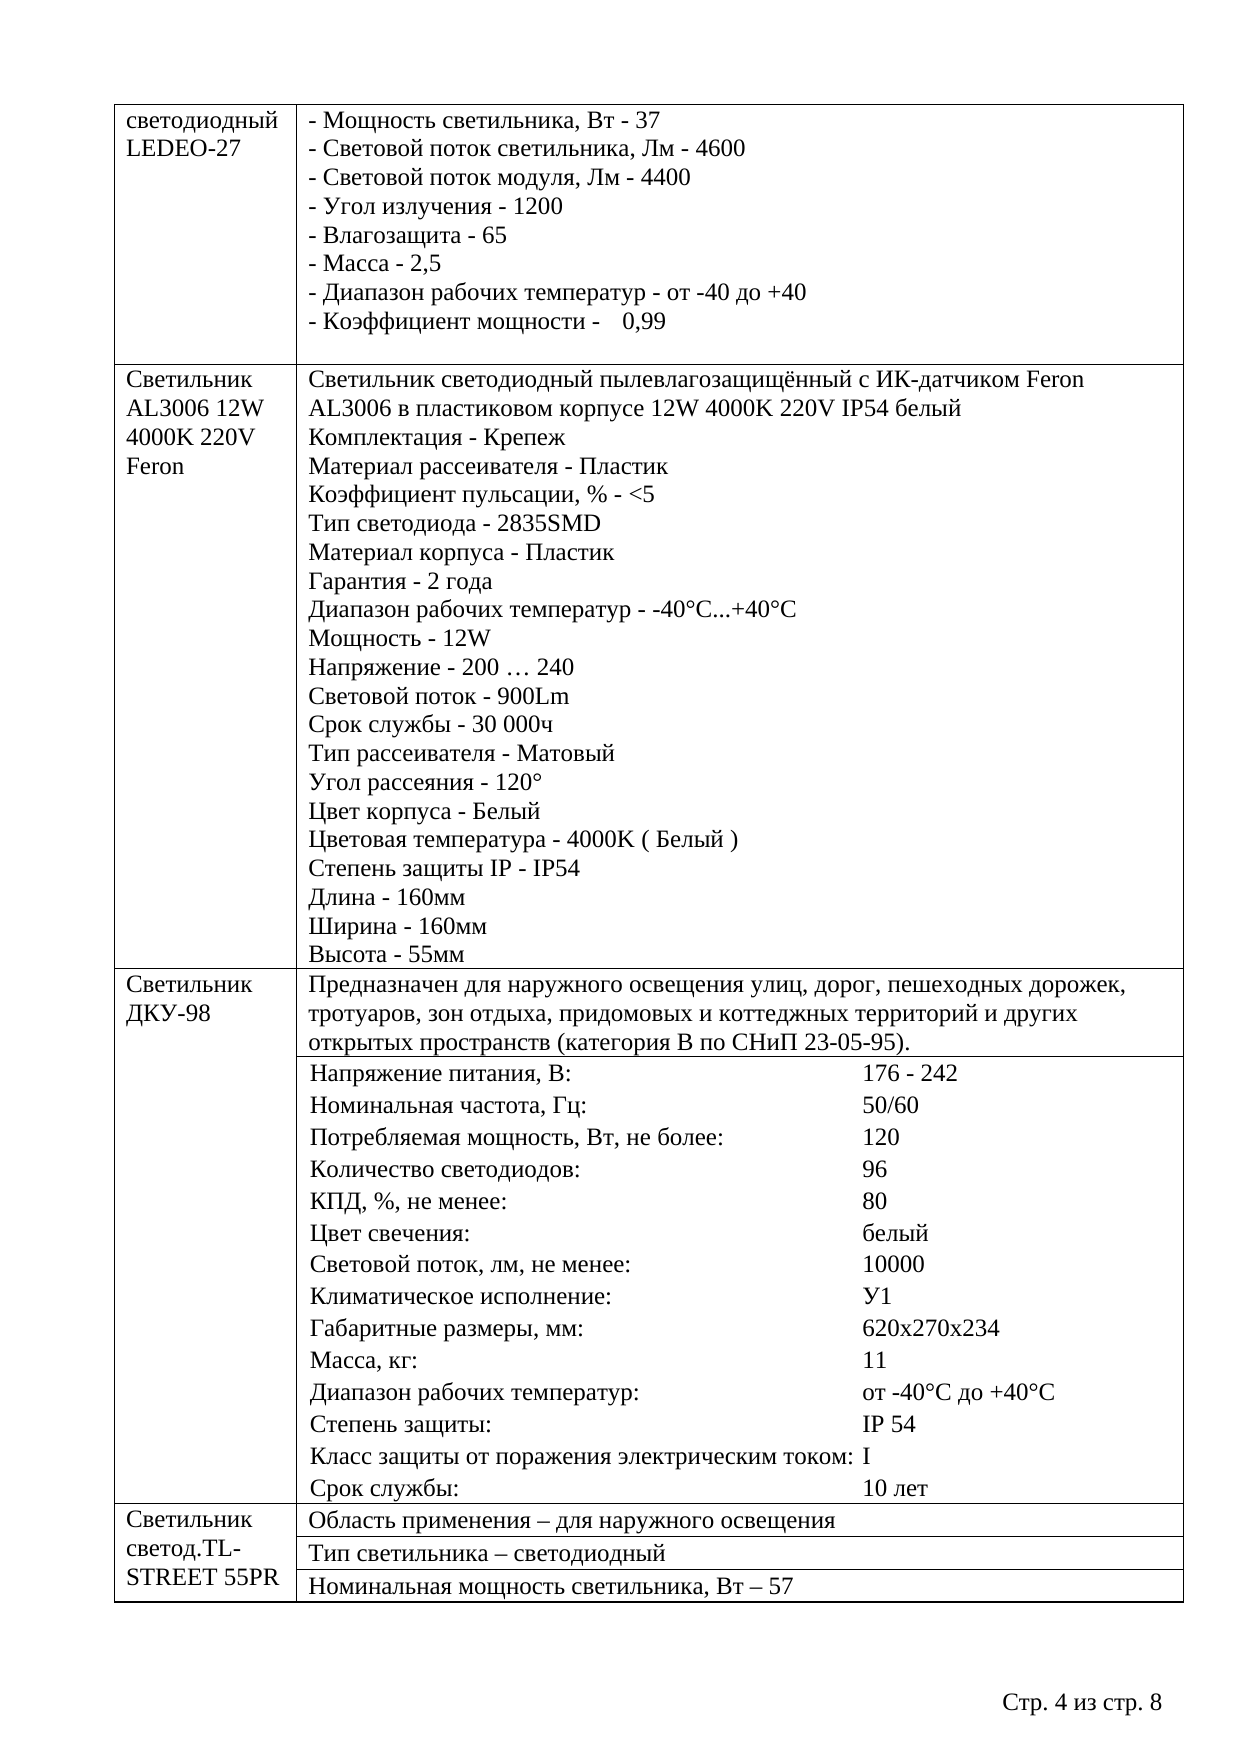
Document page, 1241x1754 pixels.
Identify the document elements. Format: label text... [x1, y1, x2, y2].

table_cell Светильник AL3006 12W 4000K 220V Feron [115, 365, 296, 968]
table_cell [115, 105, 296, 363]
table_cell Номинальная мощность светильника, Вт – 57 [297, 1570, 1183, 1601]
table_cell Светильник светодиодный пылевлагозащищённый с ИК-датчиком Feron AL3006 в пластиковом корпусе 12W 4000K 220V IP54 белый Комплектация - Крепеж Материал рассеивателя - Пластик Коэффициент пульсации, % - <5 Тип светодиода - 2835SMD Материал корпуса - Пластик Гарантия - 2 года Диапазон рабочих температур - -40°C...+40°C Мощность - 12W Напряжение - 200 … 240 Световой поток - 900Lm Срок службы - 30 000ч Тип рассеивателя - Матовый Угол рассеяния - 120° Цвет корпуса - Белый Цветовая температура - 4000K ( Белый ) Степень защиты IP - IP54 Длина - 160мм Ширина - 160мм Высота - 55мм [297, 365, 1183, 968]
table_cell Тип светильника – светодиодный [297, 1537, 1183, 1569]
table_cell Предназначен для наружного освещения улиц, дорог, пешеходных дорожек, тротуаров, зон отдыха, придомовых и коттеджных территорий и других открытых пространств (категория В по СНиП 23-05-95). [297, 969, 1183, 1056]
table_cell Светильник ДКУ-98 [115, 969, 296, 1503]
table_cell Светильник светод.TL-STREET 55PR Plus 5K [115, 1504, 296, 1601]
table_cell Область применения – для наружного освещения [297, 1504, 1183, 1536]
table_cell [297, 105, 1183, 363]
table_cell [297, 1057, 1183, 1503]
